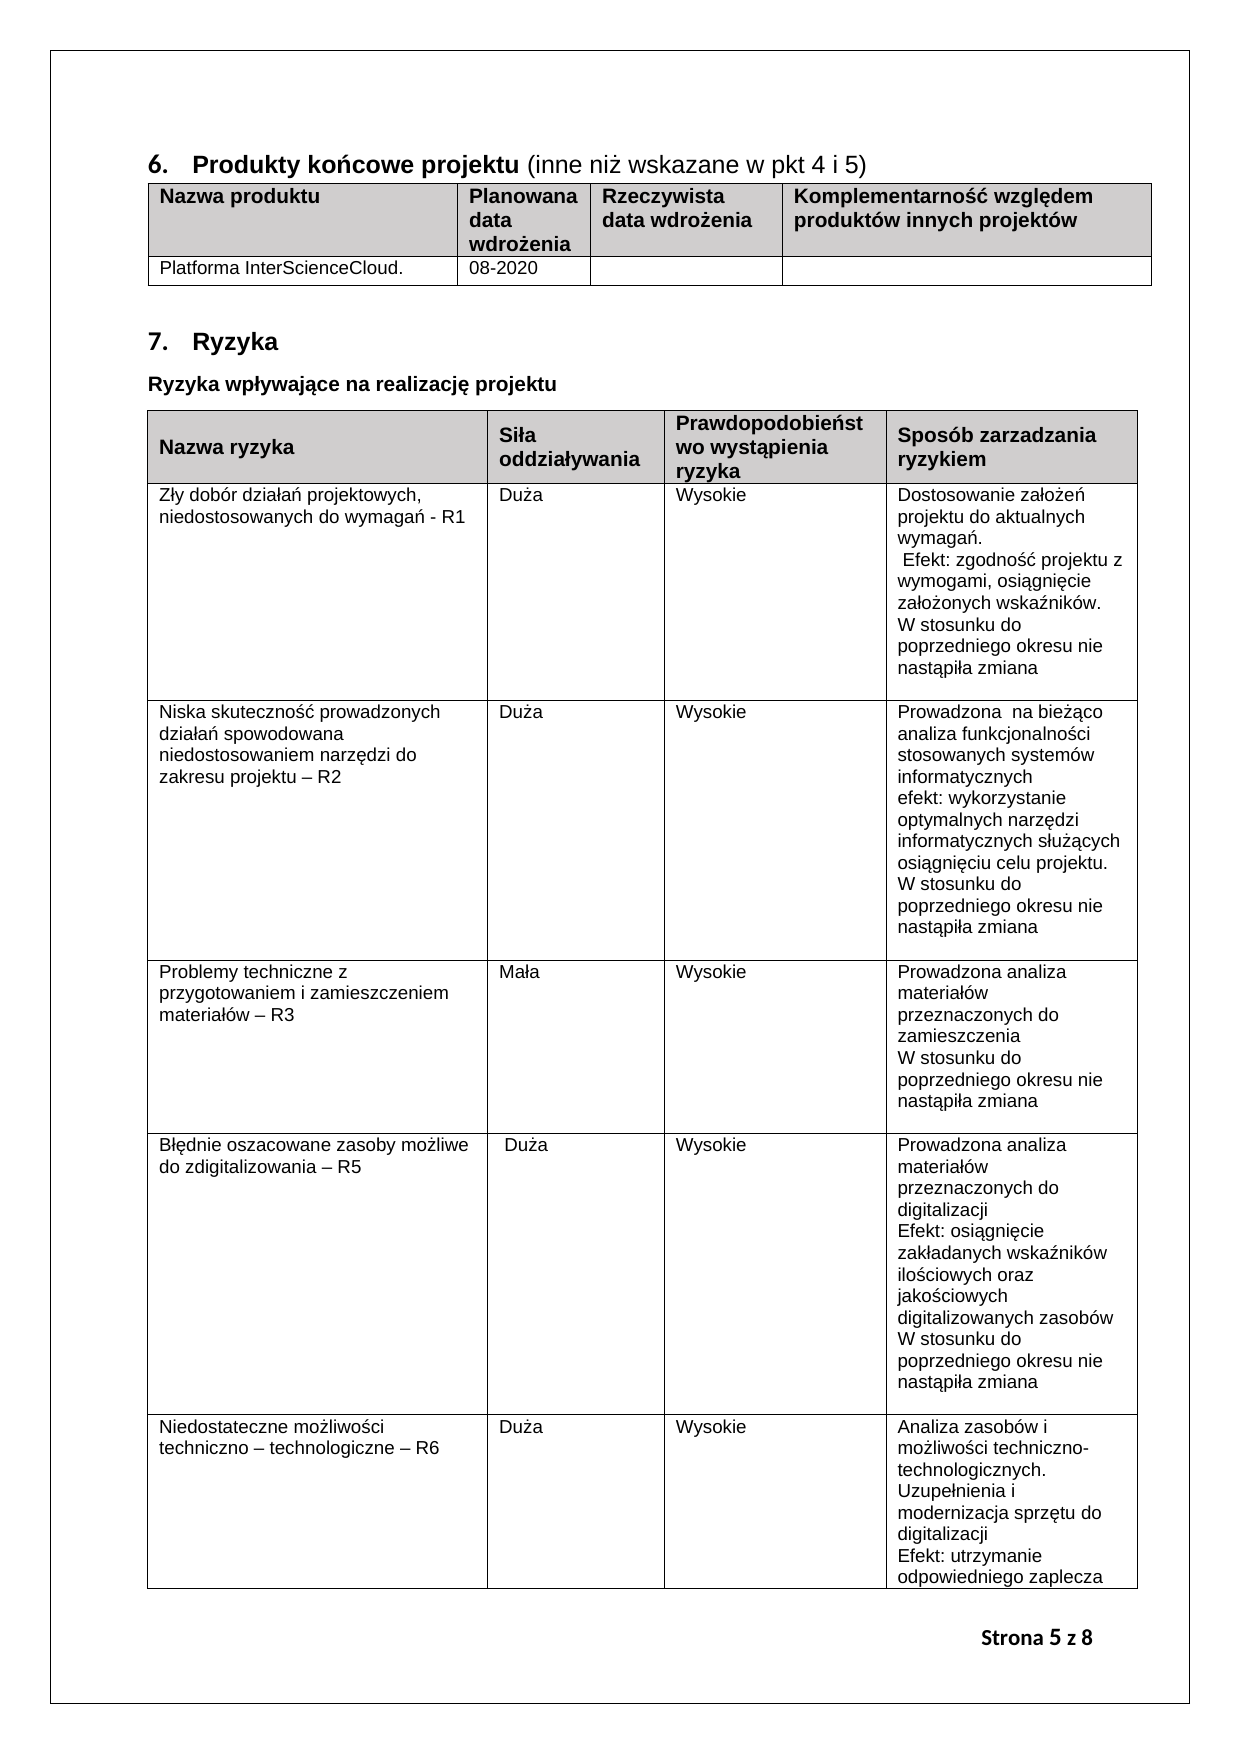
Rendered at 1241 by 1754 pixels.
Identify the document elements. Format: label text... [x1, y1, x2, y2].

table_cell Prowadzona analiza materiałów przeznaczonych do digitalizacji Efekt: osiągnięcie zakładanych wskaźników ilościowych oraz jakościowych digitalizowanych zasobów W stosunku do poprzedniego okresu nie nastąpiła zmiana [887, 1134, 1137, 1414]
table_cell Duża [488, 484, 664, 700]
table_header Rzeczywista data wdrożenia [591, 184, 782, 256]
table_cell Wysokie [665, 1415, 886, 1588]
table_cell Duża [488, 1134, 664, 1414]
table_cell Wysokie [665, 961, 886, 1133]
table_cell Duża [488, 701, 664, 959]
table_cell Błędnie oszacowane zasoby możliwe do zdigitalizowania – R5 [148, 1134, 487, 1414]
table_cell Dostosowanie założeń projektu do aktualnych wymagań. Efekt: zgodność projektu z wymogami, osiągnięcie założonych wskaźników. W stosunku do poprzedniego okresu nie nastąpiła zmiana [887, 484, 1137, 700]
table_cell Wysokie [665, 1134, 886, 1414]
table_cell Niska skuteczność prowadzonych działań spowodowana niedostosowaniem narzędzi do zakresu projektu – R2 [148, 701, 487, 959]
table_header Prawdopodobieństwo wystąpienia ryzyka [665, 411, 886, 483]
table_header Sposób zarzadzania ryzykiem [887, 411, 1137, 483]
table_cell Problemy techniczne z przygotowaniem i zamieszczeniem materiałów – R3 [148, 961, 487, 1133]
table_cell Wysokie [665, 701, 886, 959]
table_cell Prowadzona analiza materiałów przeznaczonych do zamieszczenia W stosunku do poprzedniego okresu nie nastąpiła zmiana [887, 961, 1137, 1133]
table_cell Platforma InterScienceCloud. [149, 257, 457, 285]
table_cell Wysokie [665, 484, 886, 700]
table_header Komplementarność względem produktów innych projektów [783, 184, 1151, 256]
list Ryzyka [148, 324, 1093, 357]
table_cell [887, 1415, 1137, 1588]
table_header Nazwa produktu [149, 184, 457, 256]
text Ryzyka wpływające na realizację projektu [148, 372, 1093, 396]
table_cell Duża [488, 1415, 664, 1588]
table_cell [591, 257, 782, 285]
table_cell Prowadzona na bieżąco analiza funkcjonalności stosowanych systemów informatycznych efekt: wykorzystanie optymalnych narzędzi informatycznych służących osiągnięciu celu projektu. W stosunku do poprzedniego okresu nie nastąpiła zmiana [887, 701, 1137, 959]
subtitle Produkty końcowe projektu (inne niż wskazane w pkt 4 i 5) [148, 147, 1093, 181]
table_header Siła oddziaływania [488, 411, 664, 483]
table_cell Mała [488, 961, 664, 1133]
table_cell 08-2020 [458, 257, 590, 285]
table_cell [148, 1415, 487, 1588]
table_cell [783, 257, 1151, 285]
table_header Nazwa ryzyka [148, 411, 487, 483]
table_cell Zły dobór działań projektowych, niedostosowanych do wymagań - R1 [148, 484, 487, 700]
table_header Planowana data wdrożenia [458, 184, 590, 256]
